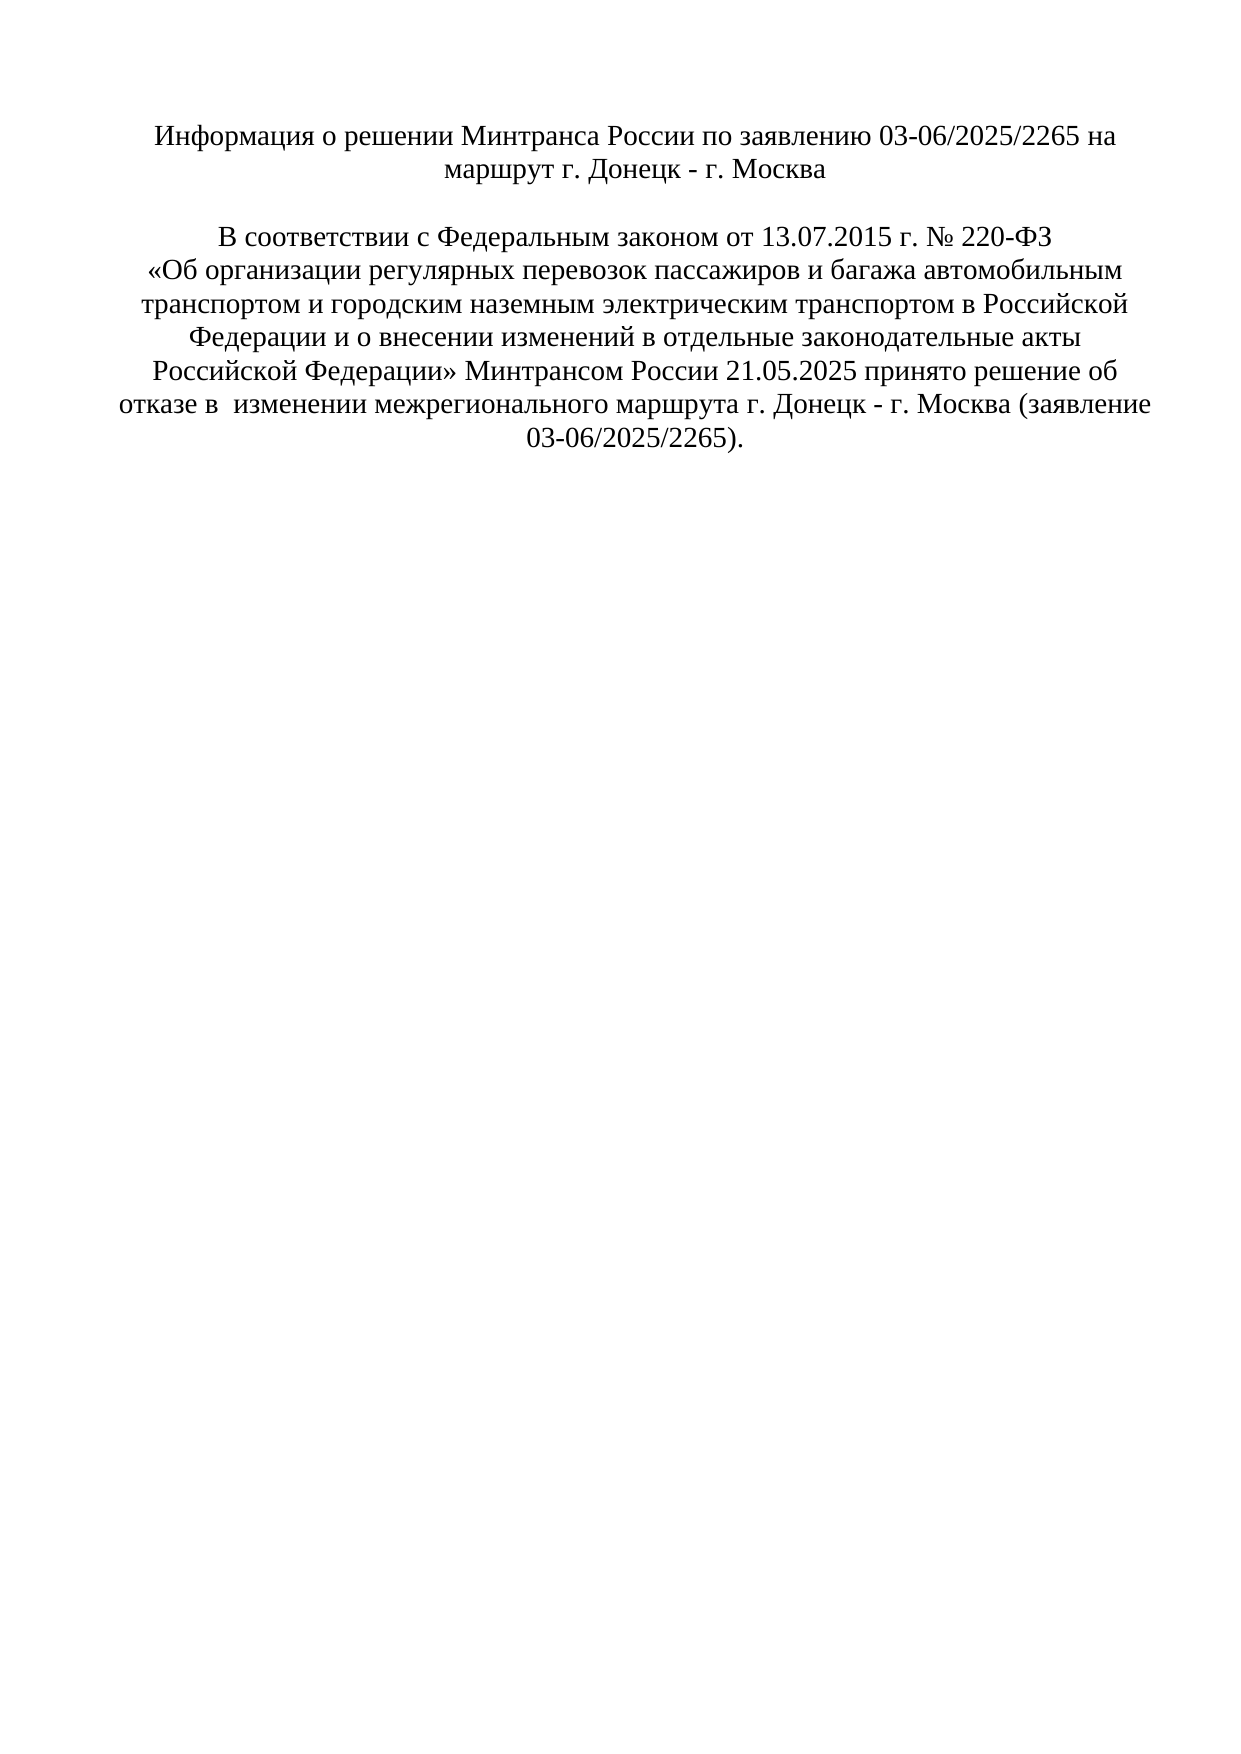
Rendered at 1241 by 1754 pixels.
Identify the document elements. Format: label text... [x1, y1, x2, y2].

text В соответствии с Федеральным законом от 13.07.2015 г. № 220-ФЗ «Об организации регулярных перевозок пассажиров и багажа автомобильным транспортом и городским наземным электрическим транспортом в Российской Федерации и о внесении изменений в отдельные законодательные акты Российской Федерации» Минтрансом России 21.05.2025 принято решение об отказе в изменении межрегионального маршрута г. Донецк - г. Москва (заявление 03-06/2025/2265). [118, 219, 1152, 453]
text Информация о решении Минтранса России по заявлению 03-06/2025/2265 на маршрут г. Донецк - г. Москва [118, 118, 1152, 185]
